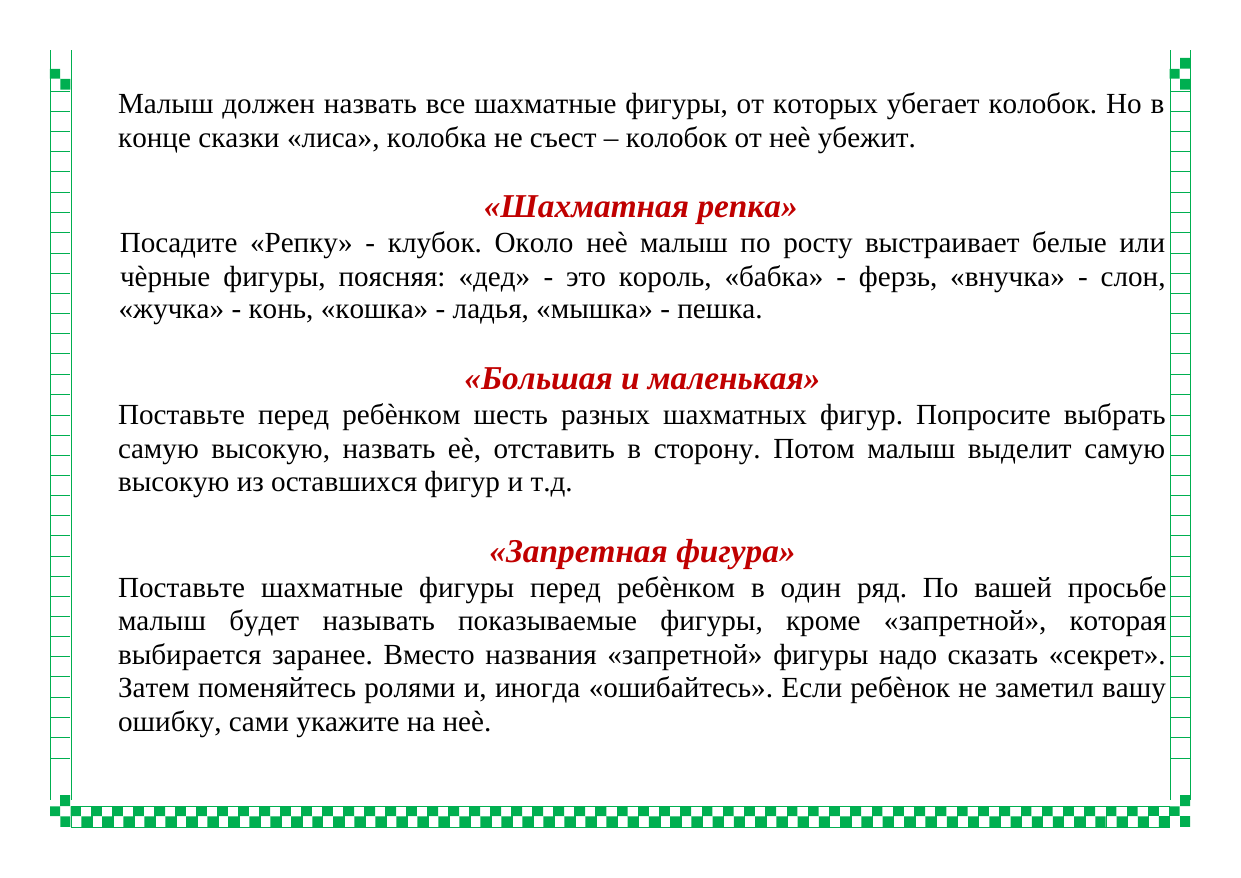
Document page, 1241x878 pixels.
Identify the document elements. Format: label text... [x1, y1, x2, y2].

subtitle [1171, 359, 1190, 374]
text Поставьте шахматные фигуры перед ребѐнком в один ряд. По вашей просьбе малыш будет называть показываемые фигуры, кроме «запретной», которая выбирается заранее. Вместо названия «запретной» фигуры надо сказать «секрет». Затем поменяйтесь ролями и, иногда «ошибайтесь». Если ребѐнок не заметил вашу ошибку, сами укажите на неѐ. [118, 570, 1167, 737]
text «жучка» - конь, «кошка» - ладья, «мышка» - пешка. [117, 292, 764, 326]
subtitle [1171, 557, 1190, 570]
text Поставьте перед ребѐнком шесть разных шахматных фигур. Попросите выбрать самую высокую, назвать еѐ, отставить в сторону. Потом малыш выделит самую высокую из оставшихся фигур и т.д. [118, 397, 1166, 498]
subtitle «Запретная фигура» [489, 532, 1170, 570]
subtitle «Шахматная репка» [117, 187, 1167, 225]
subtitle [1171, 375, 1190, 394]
subtitle «Большая и маленькая» [464, 359, 1170, 397]
text Посадите «Репку» - клубок. Около неѐ малыш по росту выстраивает белые или чѐрные фигуры, поясняя: «дед» - это король, «бабка» - ферзь, «внучка» - слон, [117, 225, 1167, 292]
text Малыш должен назвать все шахматные фигуры, от которых убегает колобок. Но в конце сказки «лиса», колобка не съест – колобок от неѐ убежит. [118, 86, 1166, 153]
